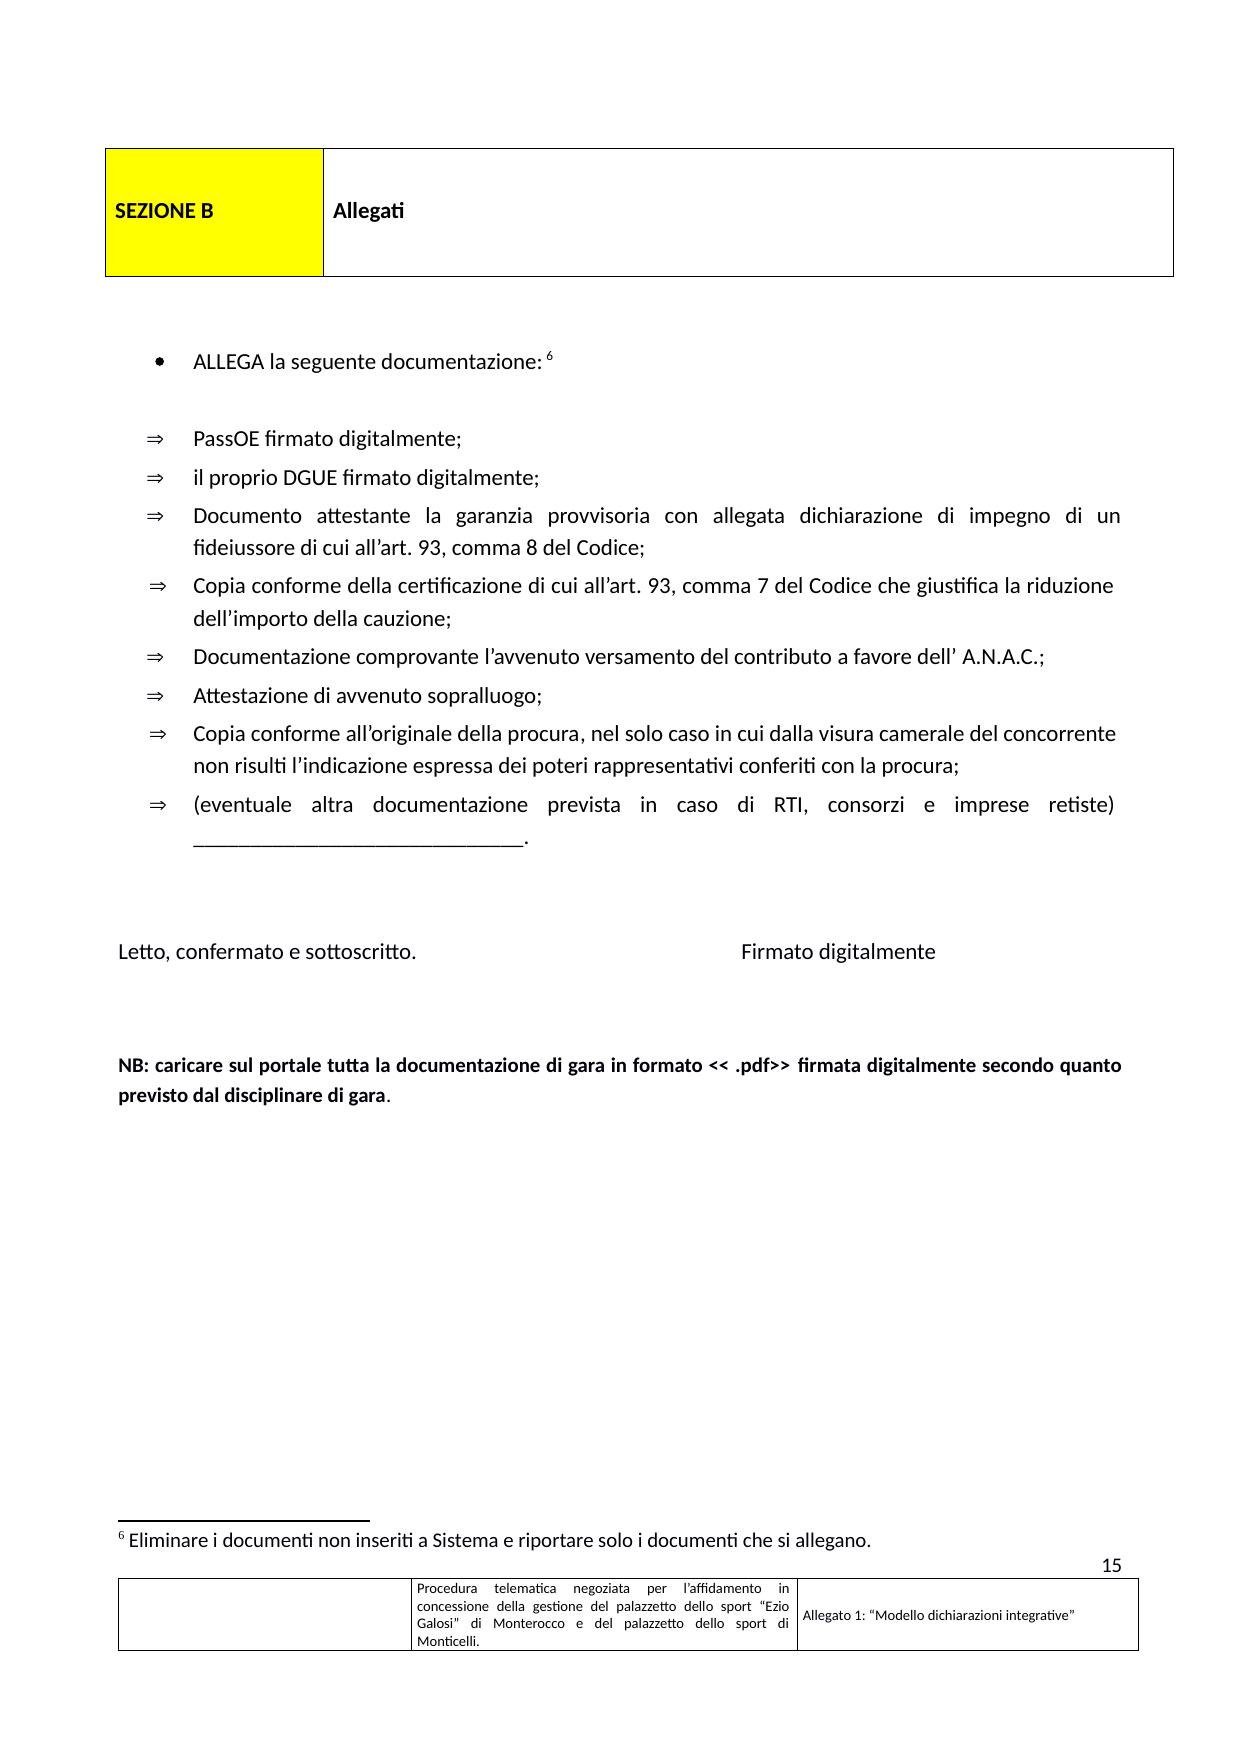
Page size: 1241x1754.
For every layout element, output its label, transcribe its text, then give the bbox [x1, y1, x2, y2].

list il proprio DGUE firmato digitalmente; [146, 463, 1122, 491]
text Letto, confermato e sottoscritto. Firmato digitalmente [118, 937, 1122, 965]
table_header Allegati [324, 149, 1173, 276]
list PassOE firmato digitalmente; [146, 424, 1122, 452]
list Documento attestante la garanzia provvisoria con allegata dichiarazione di impegno di un fideiussore di cui all’art. 93, comma 8 del Codice; [146, 501, 1122, 561]
list (eventuale altra documentazione prevista in caso di RTI, consorzi e imprese retiste) _____________________________. [149, 790, 1117, 850]
table_header SEZIONE B [106, 149, 323, 276]
list Documentazione comprovante l’avvenuto versamento del contributo a favore dell’ A.N.A.C.; [146, 642, 1122, 670]
list Copia conforme della certificazione di cui all’art. 93, comma 7 del Codice che giustifica la riduzione dell’importo della cauzione; [149, 572, 1117, 632]
list Copia conforme all’originale della procura, nel solo caso in cui dalla visura camerale del concorrente non risulti l’indicazione espressa dei poteri rappresentativi conferiti con la procura; [149, 719, 1117, 779]
list Attestazione di avvenuto sopralluogo; [146, 681, 1122, 709]
list ALLEGA la seguente documentazione: [156, 347, 1122, 375]
text NB: caricare sul portale tutta la documentazione di gara in formato << .pdf>> firmata digitalmente secondo quanto previsto dal disciplinare di gara. [118, 1053, 1122, 1107]
